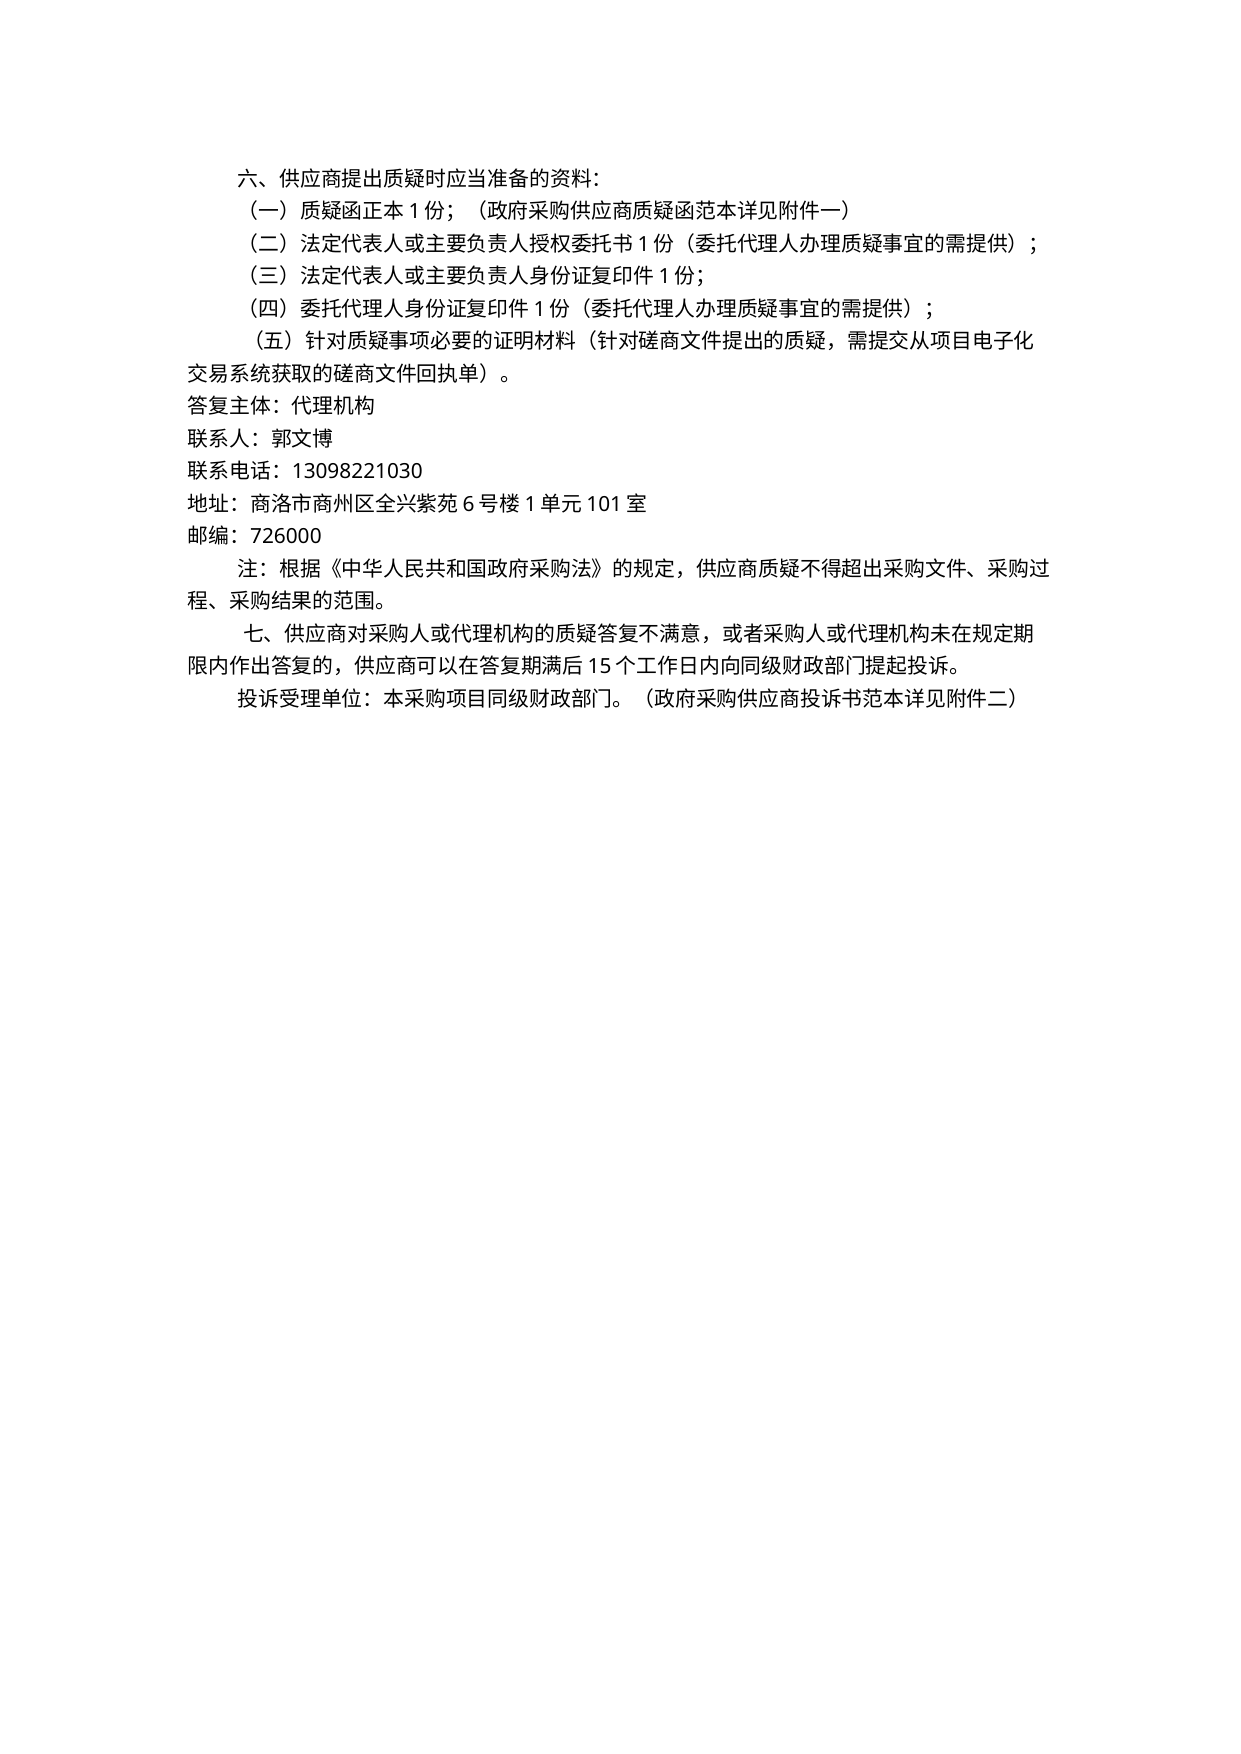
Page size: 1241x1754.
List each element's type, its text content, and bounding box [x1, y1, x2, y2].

text （二）法定代表人或主要负责人授权委托书1份（委托代理人办理质疑事宜的需提供）； [187, 227, 1053, 259]
text （一）质疑函正本1份；（政府采购供应商质疑函范本详见附件一） [187, 194, 1053, 227]
text 联系人：郭文博 [187, 422, 1053, 454]
text 地址：商洛市商州区全兴紫苑6号楼1单元101室 [187, 487, 1053, 519]
text 七、供应商对采购人或代理机构的质疑答复不满意，或者采购人或代理机构未在规定期限内作出答复的，供应商可以在答复期满后15个工作日内向同级财政部门提起投诉。 [187, 617, 1053, 682]
text 注：根据《中华人民共和国政府采购法》的规定，供应商质疑不得超出采购文件、采购过程、采购结果的范围。 [187, 552, 1053, 617]
text 邮编：726000 [187, 519, 1053, 552]
text 投诉受理单位：本采购项目同级财政部门。（政府采购供应商投诉书范本详见附件二） [187, 682, 1053, 714]
text 联系电话：13098221030 [187, 454, 1053, 487]
text （五）针对质疑事项必要的证明材料（针对磋商文件提出的质疑，需提交从项目电子化交易系统获取的磋商文件回执单）。 [187, 324, 1053, 389]
text （四）委托代理人身份证复印件1份（委托代理人办理质疑事宜的需提供）； [187, 292, 1053, 324]
text （三）法定代表人或主要负责人身份证复印件1份； [187, 259, 1053, 292]
text 六、供应商提出质疑时应当准备的资料： [187, 162, 1053, 194]
text 答复主体：代理机构 [187, 389, 1053, 422]
